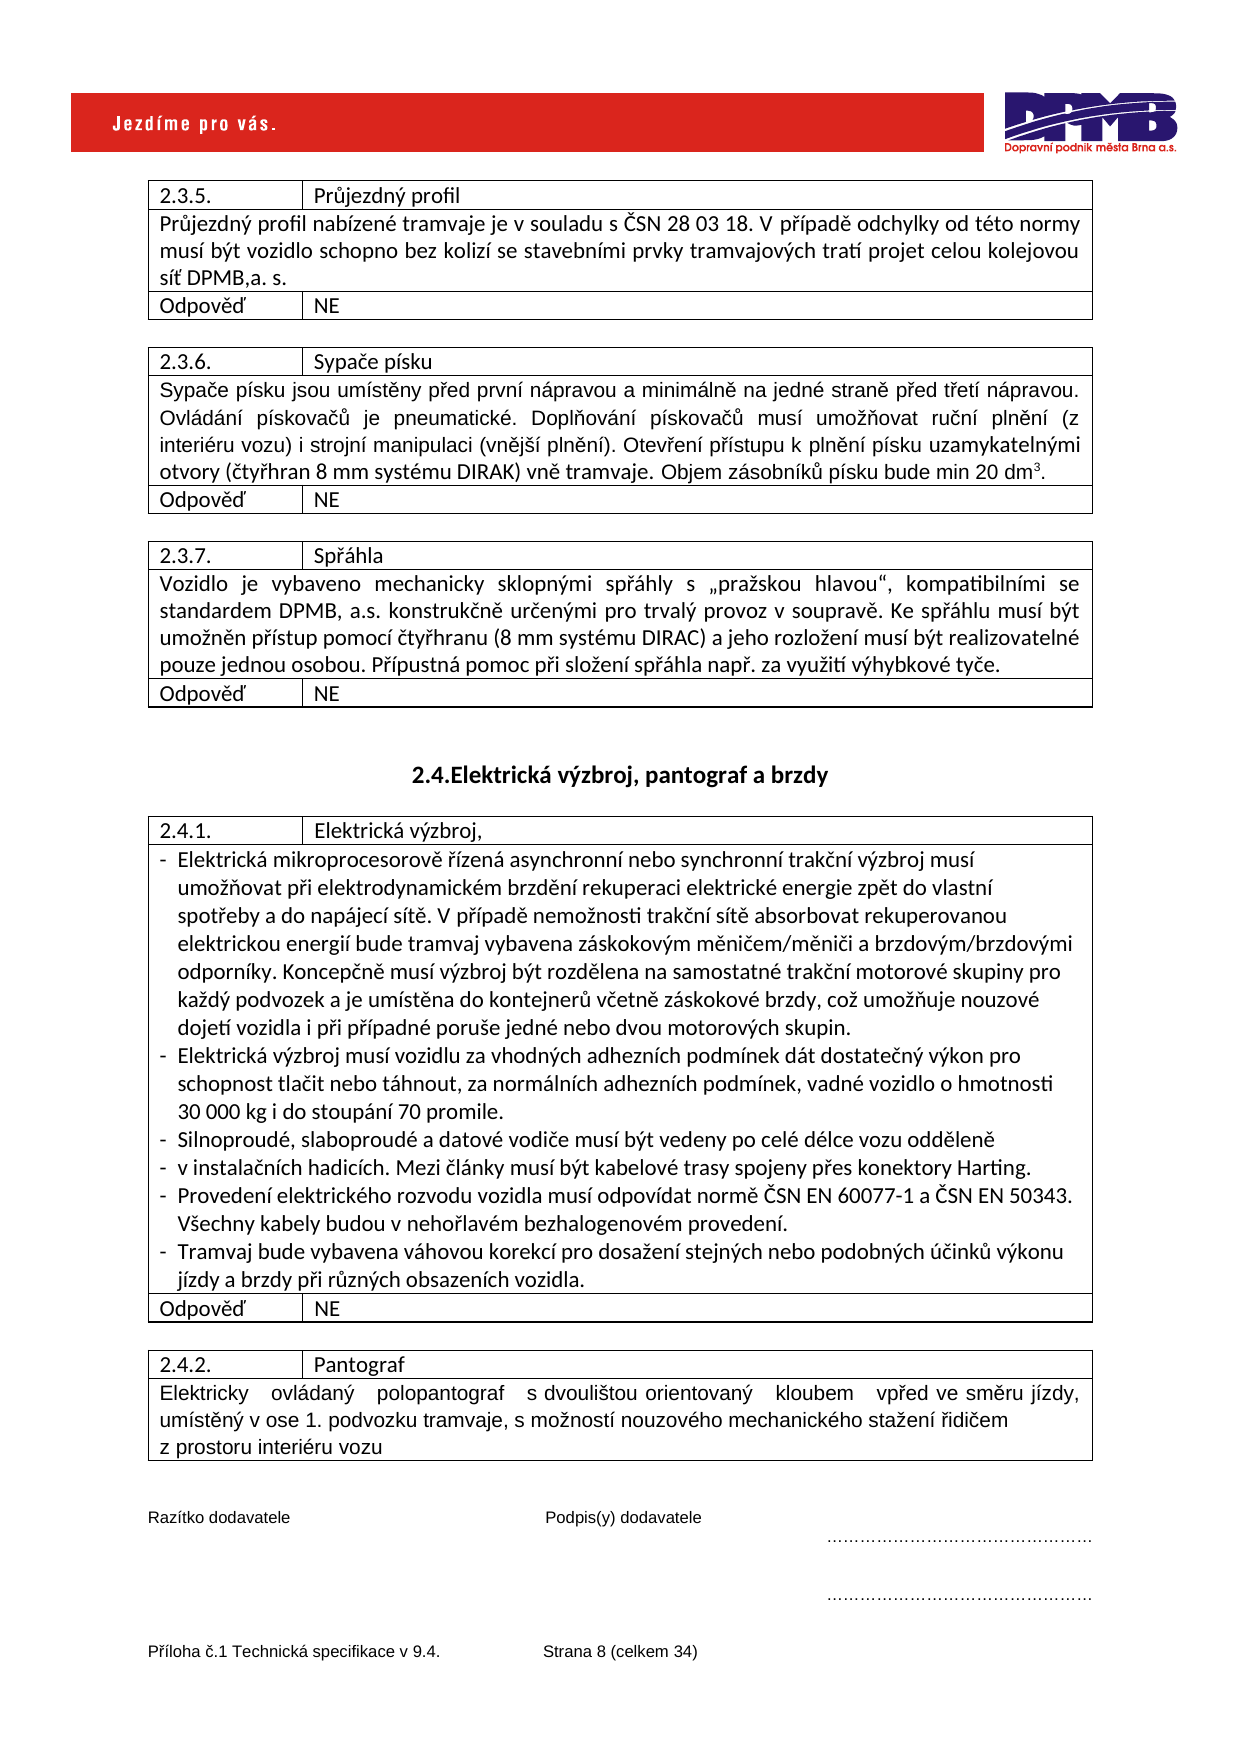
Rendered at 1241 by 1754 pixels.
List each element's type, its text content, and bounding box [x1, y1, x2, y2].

table_cell Elektrická mikroprocesorově řízená asynchronní nebo synchronní trakční výzbroj musí umožňovat při elektrodynamickém brzdění rekuperaci elektrické energie zpět do vlastní spotřeby a do napájecí sítě. V případě nemožnosti trakční sítě absorbovat rekuperovanou elektrickou energií bude tramvaj vybavena záskokovým měničem/měniči a brzdovým/brzdovými odporníky. Koncepčně musí výzbroj být rozdělena na samostatné trakční motorové skupiny pro každý podvozek a je umístěna do kontejnerů včetně záskokové brzdy, což umožňuje nouzové dojetí vozidla i při případné poruše jedné nebo dvou motorových skupin. Elektrická výzbroj musí vozidlu za vhodných adhezních podmínek dát dostatečný výkon pro schopnost tlačit nebo táhnout, za normálních adhezních podmínek, vadné vozidlo o hmotnosti 30 000 kg i do stoupání 70 promile. Silnoproudé, slaboproudé a datové vodiče musí být vedeny po celé délce vozu odděleně v instalačních hadicích. Mezi články musí být kabelové trasy spojeny přes konektory Harting. Provedení elektrického rozvodu vozidla musí odpovídat normě ČSN EN 60077-1 a ČSN EN 50343. Všechny kabely budou v nehořlavém bezhalogenovém provedení. Tramvaj bude vybavena váhovou korekcí pro dosažení stejných nebo podobných účinků výkonu jízdy a brzdy při různých obsazeních vozidla. [149, 845, 1092, 1293]
table_header Spřáhla [303, 542, 1092, 569]
table_cell Sypače písku jsou umístěny před první nápravou a minimálně na jedné straně před třetí nápravou. Ovládání pískovačů je pneumatické. Doplňování pískovačů musí umožňovat ruční plnění (z interiéru vozu) i strojní manipulaci (vnější plnění). Otevření přístupu k plnění písku uzamykatelnými otvory (čtyřhran 8 mm systému DIRAK) vně tramvaje. Objem zásobníků písku bude min 20 dm3. [149, 376, 1092, 484]
table_cell NE [303, 292, 1092, 319]
table_header 2.4.1. [149, 817, 302, 844]
table_header Elektrická výzbroj, [303, 817, 1092, 844]
table_cell NE [303, 1294, 1092, 1321]
table_header Průjezdný profil [303, 181, 1092, 208]
table_cell NE [303, 679, 1092, 706]
table_cell Průjezdný profil nabízené tramvaje je v souladu s ČSN 28 03 18. V případě odchylky od této normy musí být vozidlo schopno bez kolizí se stavebními prvky tramvajových tratí projet celou kolejovou síť DPMB,a. s. [149, 210, 1092, 291]
table_cell Elektricky ovládaný polopantograf s dvoulištou orientovaný kloubem vpřed ve směru jízdy, umístěný v ose 1. podvozku tramvaje, s možností nouzového mechanického stažení řidičem z prostoru interiéru vozu [149, 1379, 1092, 1460]
table_cell Odpověď [149, 679, 302, 706]
text 2.4.Elektrická výzbroj, pantograf a brzdy [148, 762, 1093, 789]
table_cell Odpověď [149, 486, 302, 513]
table_header 2.3.5. [149, 181, 302, 208]
table_header Pantograf [303, 1351, 1092, 1378]
table_header 2.3.6. [149, 348, 302, 375]
table_cell Odpověď [149, 292, 302, 319]
table_header 2.3.7. [149, 542, 302, 569]
table_header 2.4.2. [149, 1351, 302, 1378]
table_header Sypače písku [303, 348, 1092, 375]
table_cell Vozidlo je vybaveno mechanicky sklopnými spřáhly s „pražskou hlavou“, kompatibilními se standardem DPMB, a.s. konstrukčně určenými pro trvalý provoz v soupravě. Ke spřáhlu musí být umožněn přístup pomocí čtyřhranu (8 mm systému DIRAC) a jeho rozložení musí být realizovatelné pouze jednou osobou. Přípustná pomoc při složení spřáhla např. za využití výhybkové tyče. [149, 570, 1092, 678]
table_cell NE [303, 486, 1092, 513]
table_cell Odpověď [149, 1294, 302, 1321]
